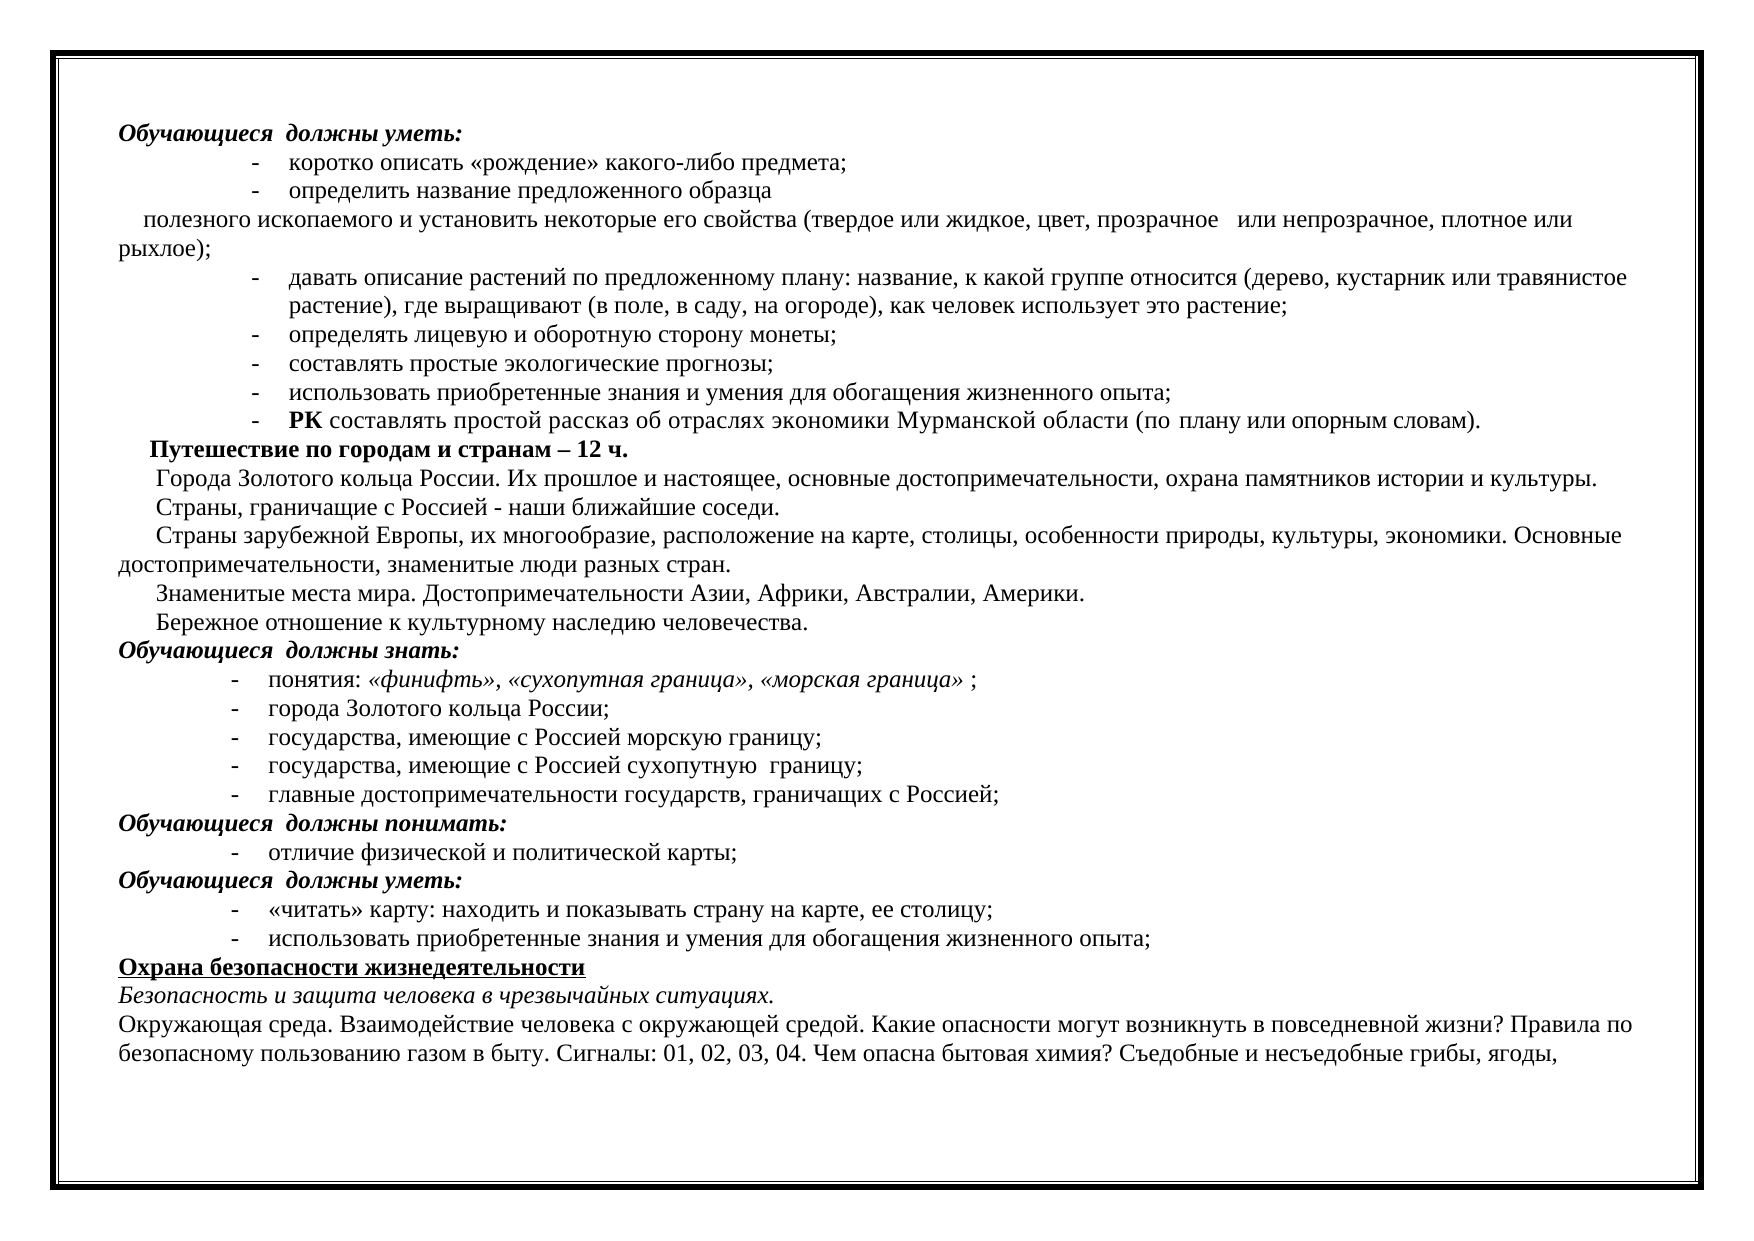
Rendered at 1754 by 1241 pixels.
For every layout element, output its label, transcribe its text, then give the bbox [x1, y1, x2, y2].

list главные достопримечательности государств, граничащих с Россией; [231, 779, 1634, 808]
text Обучающиеся должны уметь: [118, 118, 1636, 147]
list определять лицевую и оборотную сторону монеты; [251, 319, 1634, 348]
list использовать приобретенные знания и умения для обогащения жизненного опыта; [231, 923, 1634, 952]
text Охрана безопасности жизнедеятельности [118, 952, 1636, 981]
text Страны зарубежной Европы, их многообразие, расположение на карте, столицы, особенности природы, культуры, экономики. Основные достопримечательности, знаменитые люди разных стран. [118, 521, 1636, 578]
list города Золотого кольца России; [231, 693, 1634, 722]
list понятия: «финифть», «сухопутная граница», «морская граница» ; [231, 664, 1634, 693]
text Знаменитые места мира. Достопримечательности Азии, Африки, Австралии, Америки. [118, 578, 1636, 607]
list «читать» карту: находить и показывать страну на карте, ее столицу; [231, 894, 1634, 923]
text Бережное отношение к культурному наследию человечества. [118, 607, 1636, 636]
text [118, 1009, 1636, 1067]
text Обучающиеся должны уметь: [118, 866, 1636, 894]
list государства, имеющие с Россией сухопутную границу; [231, 751, 1634, 779]
text Обучающиеся должны знать: [118, 636, 1636, 664]
list государства, имеющие с Россией морскую границу; [231, 722, 1634, 751]
list использовать приобретенные знания и умения для обогащения жизненного опыта; [251, 377, 1634, 406]
list коротко описать «рождение» какого-либо предмета; [251, 147, 1634, 176]
text Страны, граничащие с Россией - наши ближайшие соседи. [118, 492, 1636, 521]
text полезного ископаемого и установить некоторые его свойства (твердое или жидкое, цвет, прозрачное или непрозрачное, плотное или рыхлое); [118, 204, 1636, 262]
text Путешествие по городам и странам – 12 ч. [118, 434, 1636, 463]
text Города Золотого кольца России. Их прошлое и настоящее, основные достопримечательности, охрана памятников истории и культуры. [118, 463, 1636, 492]
list составлять простые экологические прогнозы; [251, 348, 1634, 377]
list РК составлять простой рассказ об отраслях экономики Мурманской области (по плану или опорным словам). [251, 406, 1634, 434]
list давать описание растений по предложенному плану: название, к какой группе относится (дерево, кустарник или травянистое растение), где выращивают (в поле, в саду, на огороде), как человек использует это растение; [251, 262, 1634, 319]
list определить название предложенного образца [251, 176, 1634, 204]
text Безопасность и защита человека в чрезвычайных ситуациях. [118, 981, 1632, 1009]
list отличие физической и политической карты; [231, 837, 1634, 866]
text Обучающиеся должны понимать: [118, 808, 1636, 837]
